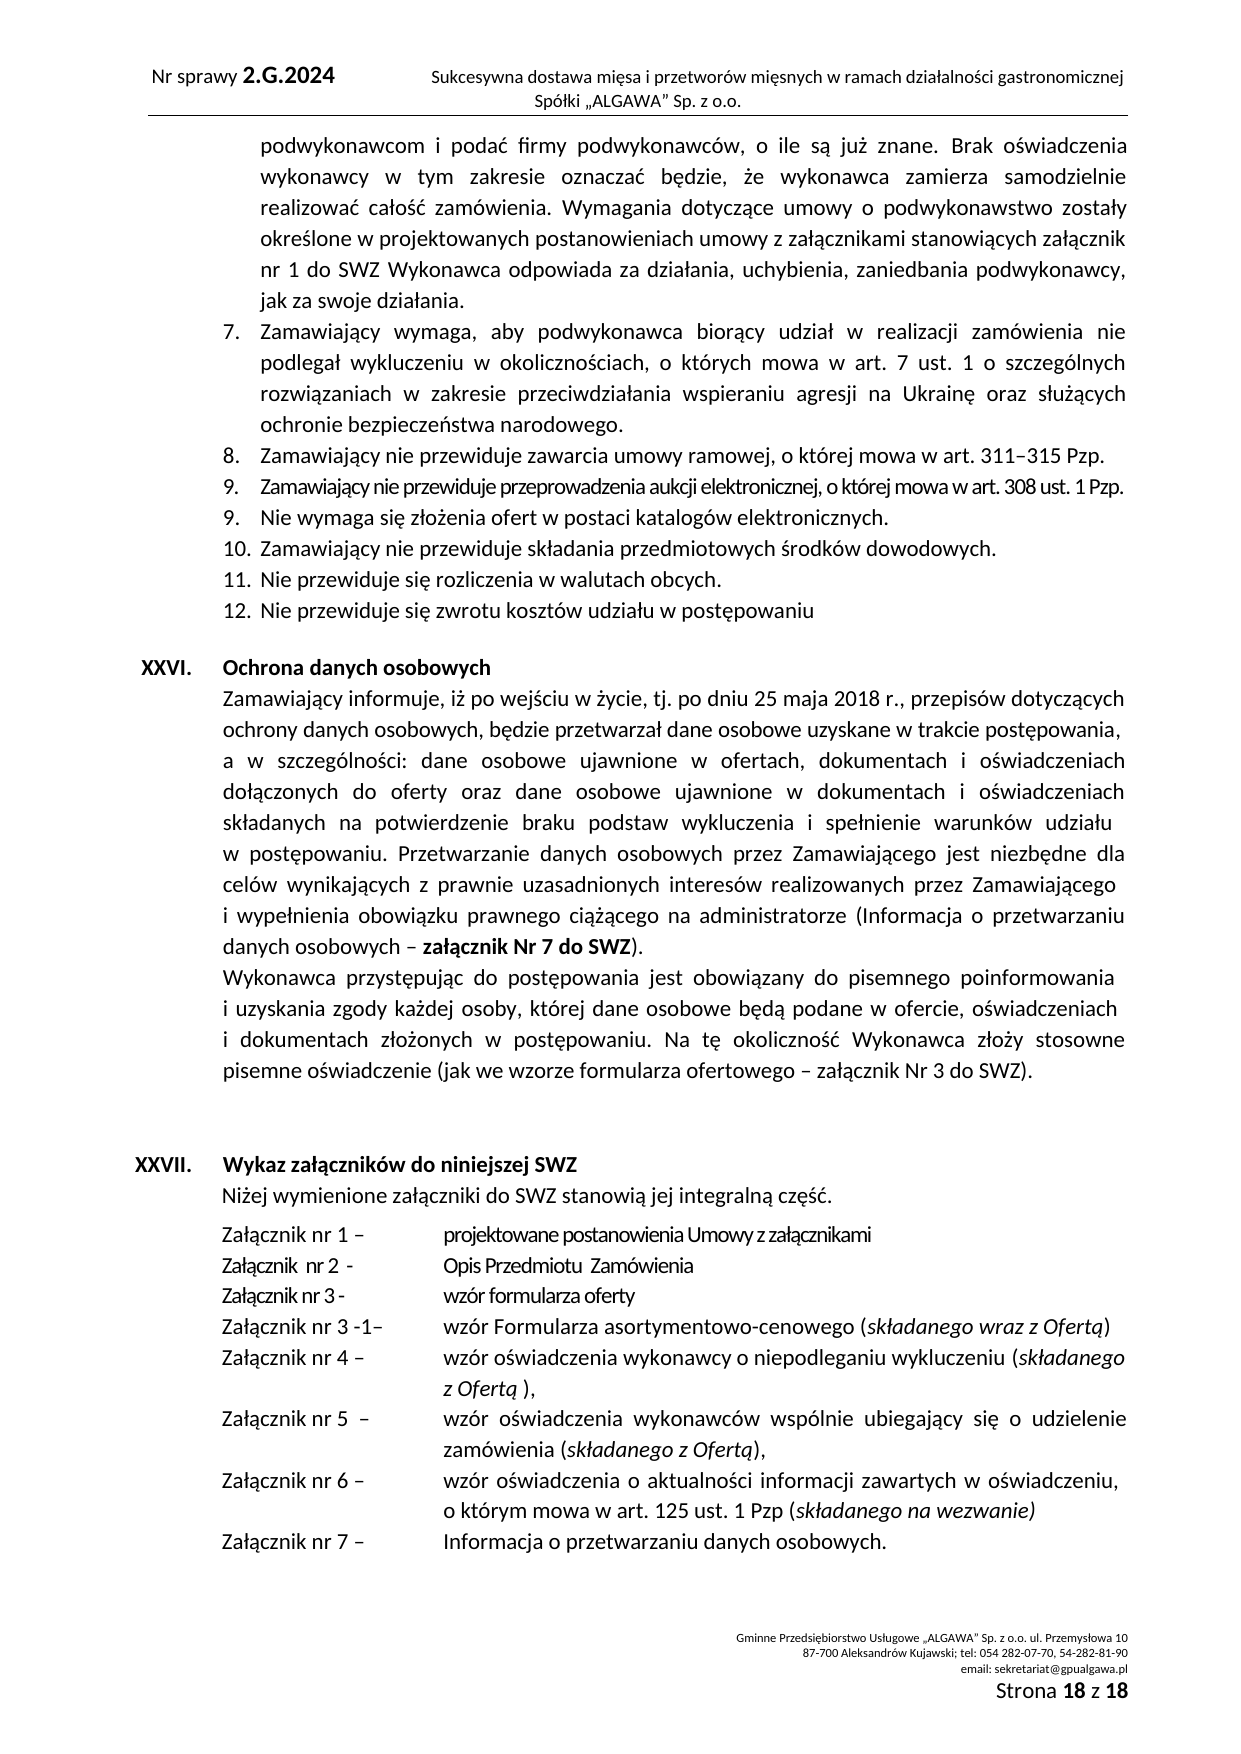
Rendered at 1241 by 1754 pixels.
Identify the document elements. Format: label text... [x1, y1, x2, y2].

list Zamawiający nie przewiduje przeprowadzenia aukcji elektronicznej, o której mowa w art. 308 ust. 1 Pzp. [223, 472, 1127, 501]
text Załącznik nr 3 - wzór formularza oferty [222, 1281, 1127, 1309]
text Załącznik nr 7 – Informacja o przetwarzaniu danych osobowych. [222, 1527, 1127, 1555]
list Zamawiający wymaga, aby podwykonawca biorący udział w realizacji zamówienia nie podlegał wykluczeniu w okolicznościach, o których mowa w art. 7 ust. 1 o szczególnych rozwiązaniach w zakresie przeciwdziałania wspieraniu agresji na Ukrainę oraz służących ochronie bezpieczeństwa narodowego. [223, 317, 1127, 438]
text Załącznik nr 1 – projektowane postanowienia Umowy z załącznikami [222, 1220, 1127, 1248]
text Załącznik nr 3 -1– wzór Formularza asortymentowo-cenowego (składanego wraz z Ofertą) [222, 1312, 1127, 1340]
list Zamawiający nie przewiduje zawarcia umowy ramowej, o której mowa w art. 311–315 Pzp. [223, 441, 1127, 469]
list Wykaz załączników do niniejszej SWZ [192, 1150, 1127, 1178]
text Załącznik nr 6 – wzór oświadczenia o aktualności informacji zawartych w oświadczeniu, o którym mowa w art. 125 ust. 1 Pzp (składanego na wezwanie) [222, 1466, 1127, 1524]
text Załącznik nr 5 – wzór oświadczenia wykonawców wspólnie ubiegający się o udzielenie zamówienia (składanego z Ofertą), [222, 1404, 1127, 1463]
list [223, 131, 1127, 314]
list Nie przewiduje się rozliczenia w walutach obcych. [223, 566, 1127, 594]
list Zamawiający nie przewiduje składania przedmiotowych środków dowodowych. [223, 534, 1127, 563]
text Niżej wymienione załączniki do SWZ stanowią jej integralną część. [222, 1181, 1127, 1209]
list Nie wymaga się złożenia ofert w postaci katalogów elektronicznych. [223, 503, 1127, 532]
list Nie przewiduje się zwrotu kosztów udziału w postępowaniu [223, 597, 1127, 625]
text Wykonawca przystępując do postępowania jest obowiązany do pisemnego poinformowania i uzyskania zgody każdej osoby, której dane osobowe będą podane w ofercie, oświadczeniach i dokumentach złożonych w postępowaniu. Na tę okoliczność Wykonawca złoży stosowne pisemne oświadczenie (jak we wzorze formularza ofertowego – załącznik Nr 3 do SWZ). [223, 963, 1127, 1085]
text Załącznik nr 4 – wzór oświadczenia wykonawcy o niepodleganiu wykluczeniu (składanego z Ofertą ), [222, 1343, 1127, 1402]
text Zamawiający informuje, iż po wejściu w życie, tj. po dniu 25 maja 2018 r., przepisów dotyczących ochrony danych osobowych, będzie przetwarzał dane osobowe uzyskane w trakcie postępowania, a w szczególności: dane osobowe ujawnione w ofertach, dokumentach i oświadczeniach dołączonych do oferty oraz dane osobowe ujawnione w dokumentach i oświadczeniach składanych na potwierdzenie braku podstaw wykluczenia i spełnienie warunków udziału w postępowaniu. Przetwarzanie danych osobowych przez Zamawiającego jest niezbędne dla celów wynikających z prawnie uzasadnionych interesów realizowanych przez Zamawiającego i wypełnienia obowiązku prawnego ciążącego na administratorze (Informacja o przetwarzaniu danych osobowych – załącznik Nr 7 do SWZ). [223, 684, 1127, 961]
text Załącznik nr 2 - Opis Przedmiotu Zamówienia [222, 1251, 1127, 1279]
list Ochrona danych osobowych [192, 653, 1127, 681]
